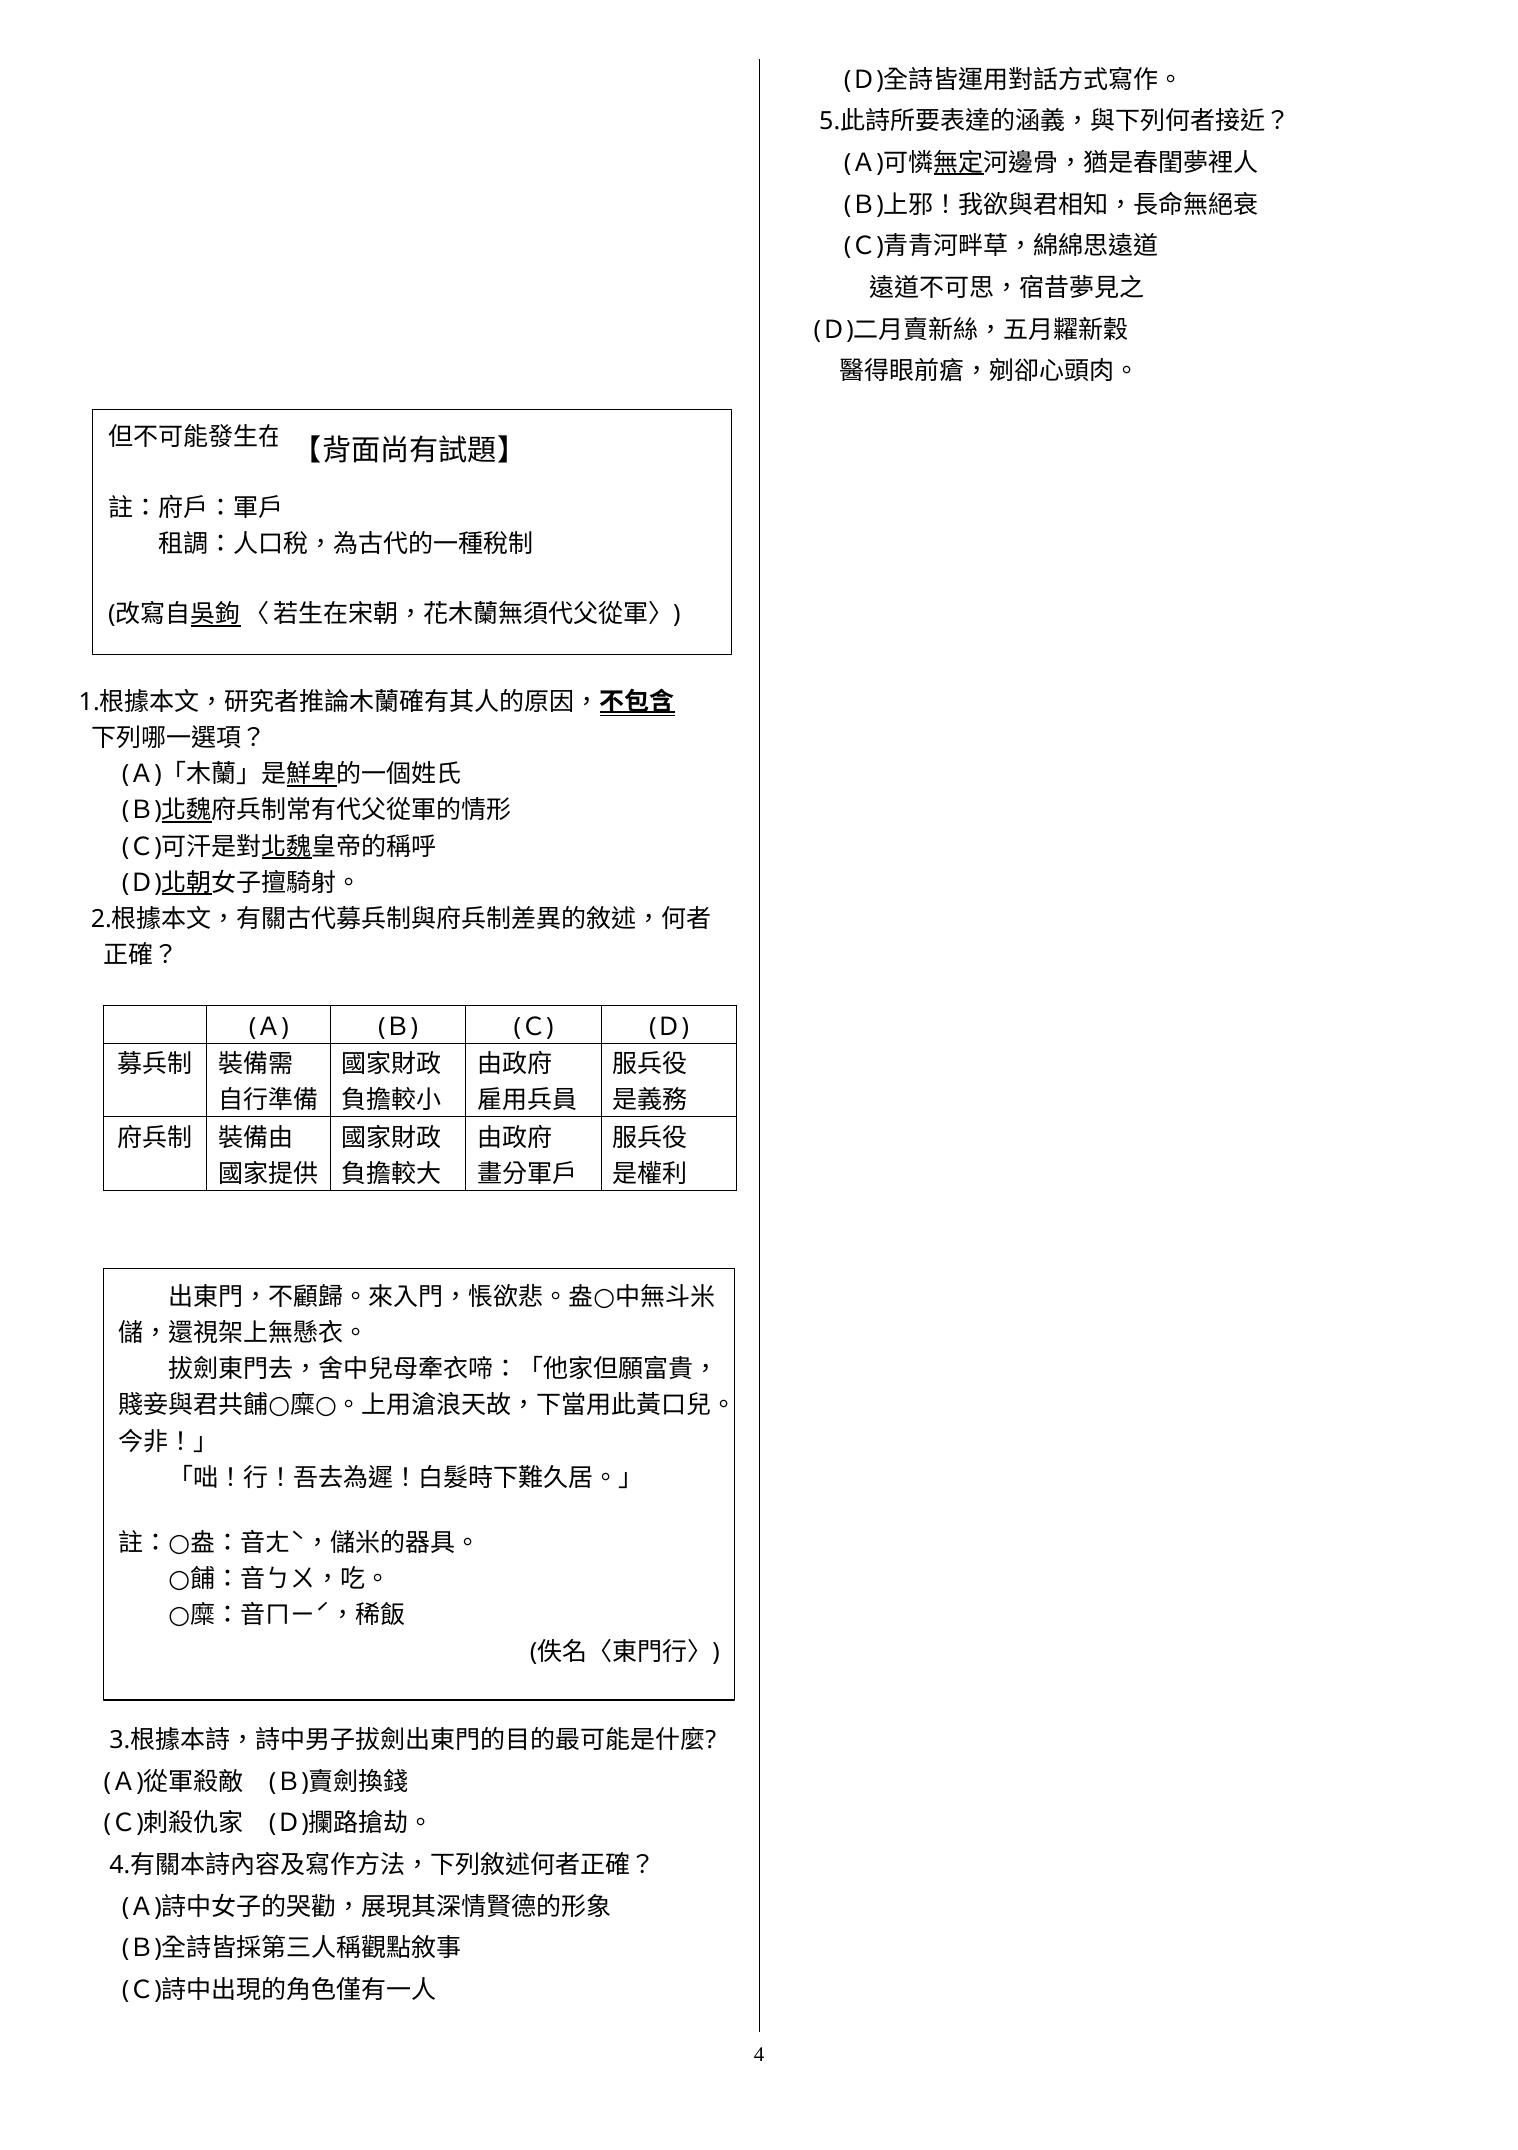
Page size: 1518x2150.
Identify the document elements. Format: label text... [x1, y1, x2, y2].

text 2.根據本文，有關古代募兵制與府兵制差異的敘述，何者 [84, 899, 737, 935]
table_cell 府兵制 [104, 1117, 206, 1189]
table_cell 由政府 雇用兵員 [466, 1044, 601, 1116]
text (Ｃ)可汗是對北魏皇帝的稱呼 [122, 826, 737, 862]
text (Ｂ)上邪！我欲與君相知，長命無絕衰 [843, 184, 1459, 220]
text (Ｃ)刺殺仇家 (Ｄ)攔路搶劫。 [84, 1803, 737, 1839]
text (Ａ)詩中女子的哭勸，展現其深情賢德的形象 [122, 1886, 737, 1922]
table_cell 服兵役 是義務 [602, 1044, 736, 1116]
table_cell 裝備需 自行準備 [207, 1044, 330, 1116]
table_cell 服兵役 是權利 [602, 1117, 736, 1189]
text 5.此詩所要表達的涵義，與下列何者接近？ [806, 101, 1459, 137]
text (Ｃ)詩中出現的角色僅有一人 [122, 1969, 737, 2006]
table_cell 國家財政負擔較小 [331, 1044, 465, 1116]
table_header (Ｄ) [602, 1006, 736, 1042]
text 4.有關本詩內容及寫作方法，下列敘述何者正確？ [109, 1844, 737, 1881]
table_header (Ａ) [207, 1006, 330, 1042]
table_cell 裝備由 國家提供 [207, 1117, 330, 1189]
text 正確？ [84, 935, 737, 971]
text (Ａ)「木蘭」是鮮卑的一個姓氏 [122, 754, 737, 790]
table_header (Ｂ) [331, 1006, 465, 1042]
text 下列哪一選項？ [59, 717, 737, 754]
table_cell 募兵制 [104, 1044, 206, 1116]
text (Ａ)從軍殺敵 (Ｂ)賣劍換錢 [84, 1761, 737, 1797]
table_cell 國家財政負擔較大 [331, 1117, 465, 1189]
table_cell 由政府 畫分軍戶 [466, 1117, 601, 1189]
text (Ｂ)北魏府兵制常有代父從軍的情形 [122, 790, 737, 826]
text 遠道不可思，宿昔夢見之 [843, 267, 1459, 304]
text (Ｄ)全詩皆運用對話方式寫作。 [843, 59, 1459, 95]
text 3.根據本詩，詩中男子拔劍出東門的目的最可能是什麼? [109, 1719, 737, 1756]
text (Ｄ)北朝女子擅騎射。 [122, 862, 737, 899]
table_header [104, 1006, 206, 1042]
text (Ａ)可憐無定河邊骨，猶是春閨夢裡人 [843, 142, 1459, 179]
text (Ｄ)二月賣新絲，五月糶新穀 [781, 309, 1459, 345]
text 醫得眼前瘡，剜卻心頭肉。 [781, 351, 1459, 387]
table_header (Ｃ) [466, 1006, 601, 1042]
text (Ｂ)全詩皆採第三人稱觀點敘事 [122, 1928, 737, 1964]
text (Ｃ)青青河畔草，綿綿思遠道 [843, 226, 1459, 262]
text 1.根據本文，研究者推論木蘭確有其人的原因，不包含 [59, 681, 737, 717]
